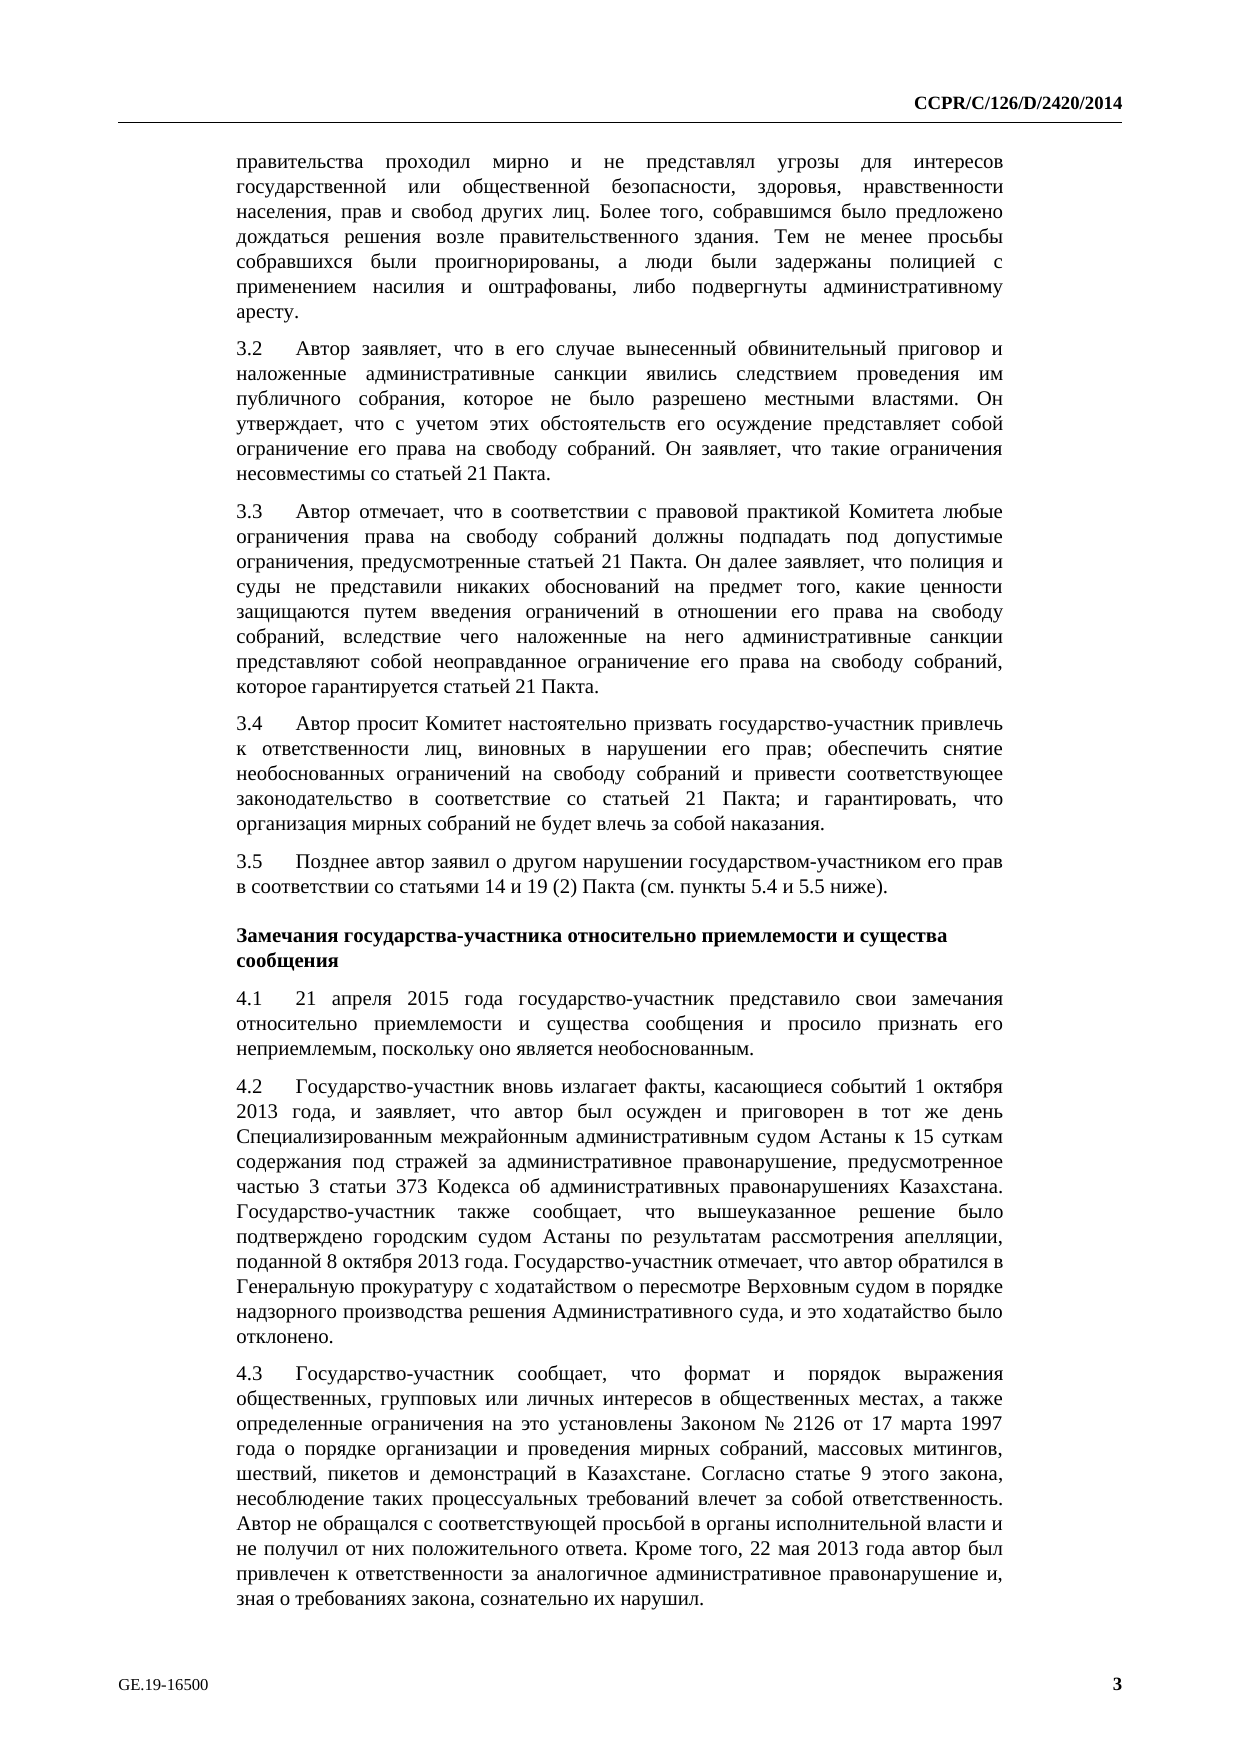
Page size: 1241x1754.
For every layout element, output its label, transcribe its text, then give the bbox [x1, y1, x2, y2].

text Замечания государства-участника относительно приемлемости и существа сообщения [118, 923, 1004, 973]
text 4.2 Государство-участник вновь излагает факты, касающиеся событий 1 октября 2013 года, и заявляет, что автор был осужден и приговорен в тот же день Специализированным межрайонным административным судом Астаны к 15 суткам содержания под стражей за административное правонарушение, предусмотренное частью 3 статьи 373 Кодекса об административных правонарушениях Казахстана. Государство-участник также сообщает, что вышеуказанное решение было подтверждено городским судом Астаны по результатам рассмотрения апелляции, поданной 8 октября 2013 года. Государство-участник отмечает, что автор обратился в Генеральную прокуратуру с ходатайством о пересмотре Верховным судом в порядке надзорного производства решения Административного суда, и это ходатайство было отклонено. [236, 1073, 1004, 1348]
text 3.5 Позднее автор заявил о другом нарушении государством-участником его прав в соответствии со статьями 14 и 19 (2) Пакта (см. пункты 5.4 и 5.5 ниже). [236, 848, 1004, 898]
text 3.4 Автор просит Комитет настоятельно призвать государство-участник привлечь к ответственности лиц, виновных в нарушении его прав; обеспечить снятие необоснованных ограничений на свободу собраний и привести соответствующее законодательство в соответствие со статьей 21 Пакта; и гарантировать, что организация мирных собраний не будет влечь за собой наказания. [236, 710, 1004, 835]
text 4.3 Государство-участник сообщает, что формат и порядок выражения общественных, групповых или личных интересов в общественных местах, а также определенные ограничения на это установлены Законом № 2126 от 17 марта 1997 года о порядке организации и проведения мирных собраний, массовых митингов, шествий, пикетов и демонстраций в Казахстане. Согласно статье 9 этого закона, несоблюдение таких процессуальных требований влечет за собой ответственность. Автор не обращался с соответствующей просьбой в органы исполнительной власти и не получил от них положительного ответа. Кроме того, 22 мая 2013 года автор был привлечен к ответственности за аналогичное административное правонарушение и, зная о требованиях закона, сознательно их нарушил. [236, 1360, 1004, 1610]
text 3.2 Автор заявляет, что в его случае вынесенный обвинительный приговор и наложенные административные санкции явились следствием проведения им публичного собрания, которое не было разрешено местными властями. Он утверждает, что с учетом этих обстоятельств его осуждение представляет собой ограничение его права на свободу собраний. Он заявляет, что такие ограничения несовместимы со статьей 21 Пакта. [236, 335, 1004, 485]
text 3.3 Автор отмечает, что в соответствии с правовой практикой Комитета любые ограничения права на свободу собраний должны подпадать под допустимые ограничения, предусмотренные статьей 21 Пакта. Он далее заявляет, что полиция и суды не представили никаких обоснований на предмет того, какие ценности защищаются путем введения ограничений в отношении его права на свободу собраний, вследствие чего наложенные на него административные санкции представляют собой неоправданное ограничение его права на свободу собраний, которое гарантируется статьей 21 Пакта. [236, 498, 1004, 698]
text 4.1 21 апреля 2015 года государство-участник представило свои замечания относительно приемлемости и существа сообщения и просило признать его неприемлемым, поскольку оно является необоснованным. [236, 985, 1004, 1060]
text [236, 148, 1004, 323]
